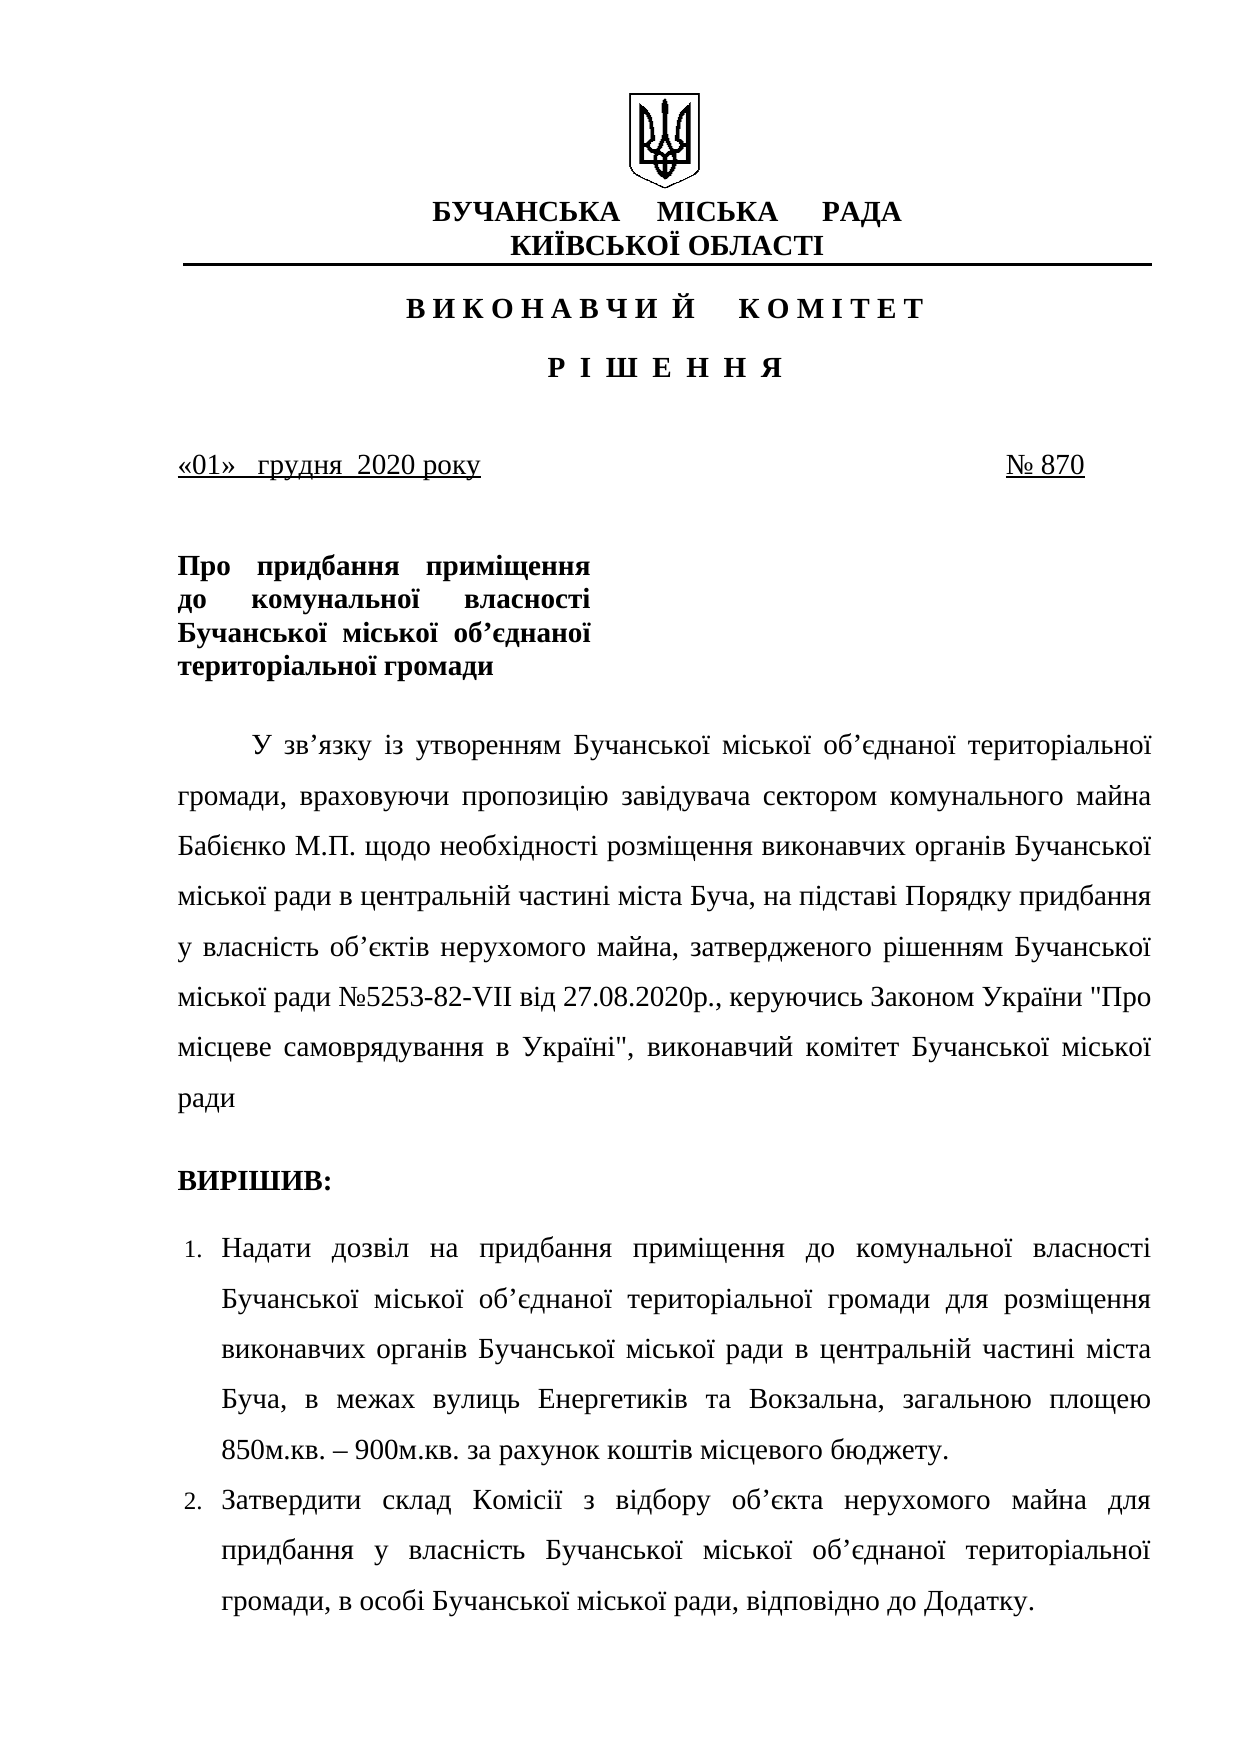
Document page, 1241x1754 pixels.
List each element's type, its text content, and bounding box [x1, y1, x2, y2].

text ВИРІШИВ: [177, 1163, 1152, 1197]
text У зв’язку із утворенням Бучанської міської об’єднаної територіальної громади, враховуючи пропозицію завідувача сектором комунального майна Бабієнко М.П. щодо необхідності розміщення виконавчих органів Бучанської міської ради в центральній частині міста Буча, на підставі Порядку придбання у власність об’єктів нерухомого майна, затвердженого рішенням Бучанської міської ради №5253-82-VII від 27.08.2020р., керуючись Законом України "Про місцеве самоврядування в Україні", виконавчий комітет Бучанської міської ради [177, 727, 1152, 1113]
text «01» грудня 2020 року № 870 [177, 447, 1152, 481]
subtitle В И К О Н А В Ч И Й К О М І Т Е Т [177, 291, 1152, 325]
list Надати дозвіл на придбання приміщення до комунальної власності Бучанської міської об’єднаної територіальної громади для розміщення виконавчих органів Бучанської міської ради в центральній частині міста Буча, в межах вулиць Енергетиків та Вокзальна, загальною площею 850м.кв. – 900м.кв. за рахунок коштів місцевого бюджету. [183, 1231, 1152, 1465]
subtitle Р І Ш Е Н Н Я [177, 350, 1152, 383]
text БУЧАНСЬКА МІСЬКА РАДА [183, 194, 1152, 228]
text Про придбання приміщення до комунальної власності Бучанської міської об’єднаної територіальної громади [177, 548, 591, 682]
list Затвердити склад Комісії з відбору об’єкта нерухомого майна для придбання у власність Бучанської міської об’єднаної територіальної громади, в особі Бучанської міської ради, відповідно до Додатку. [183, 1482, 1152, 1616]
subtitle КИЇВСЬКОЇ ОБЛАСТІ [183, 228, 1152, 263]
